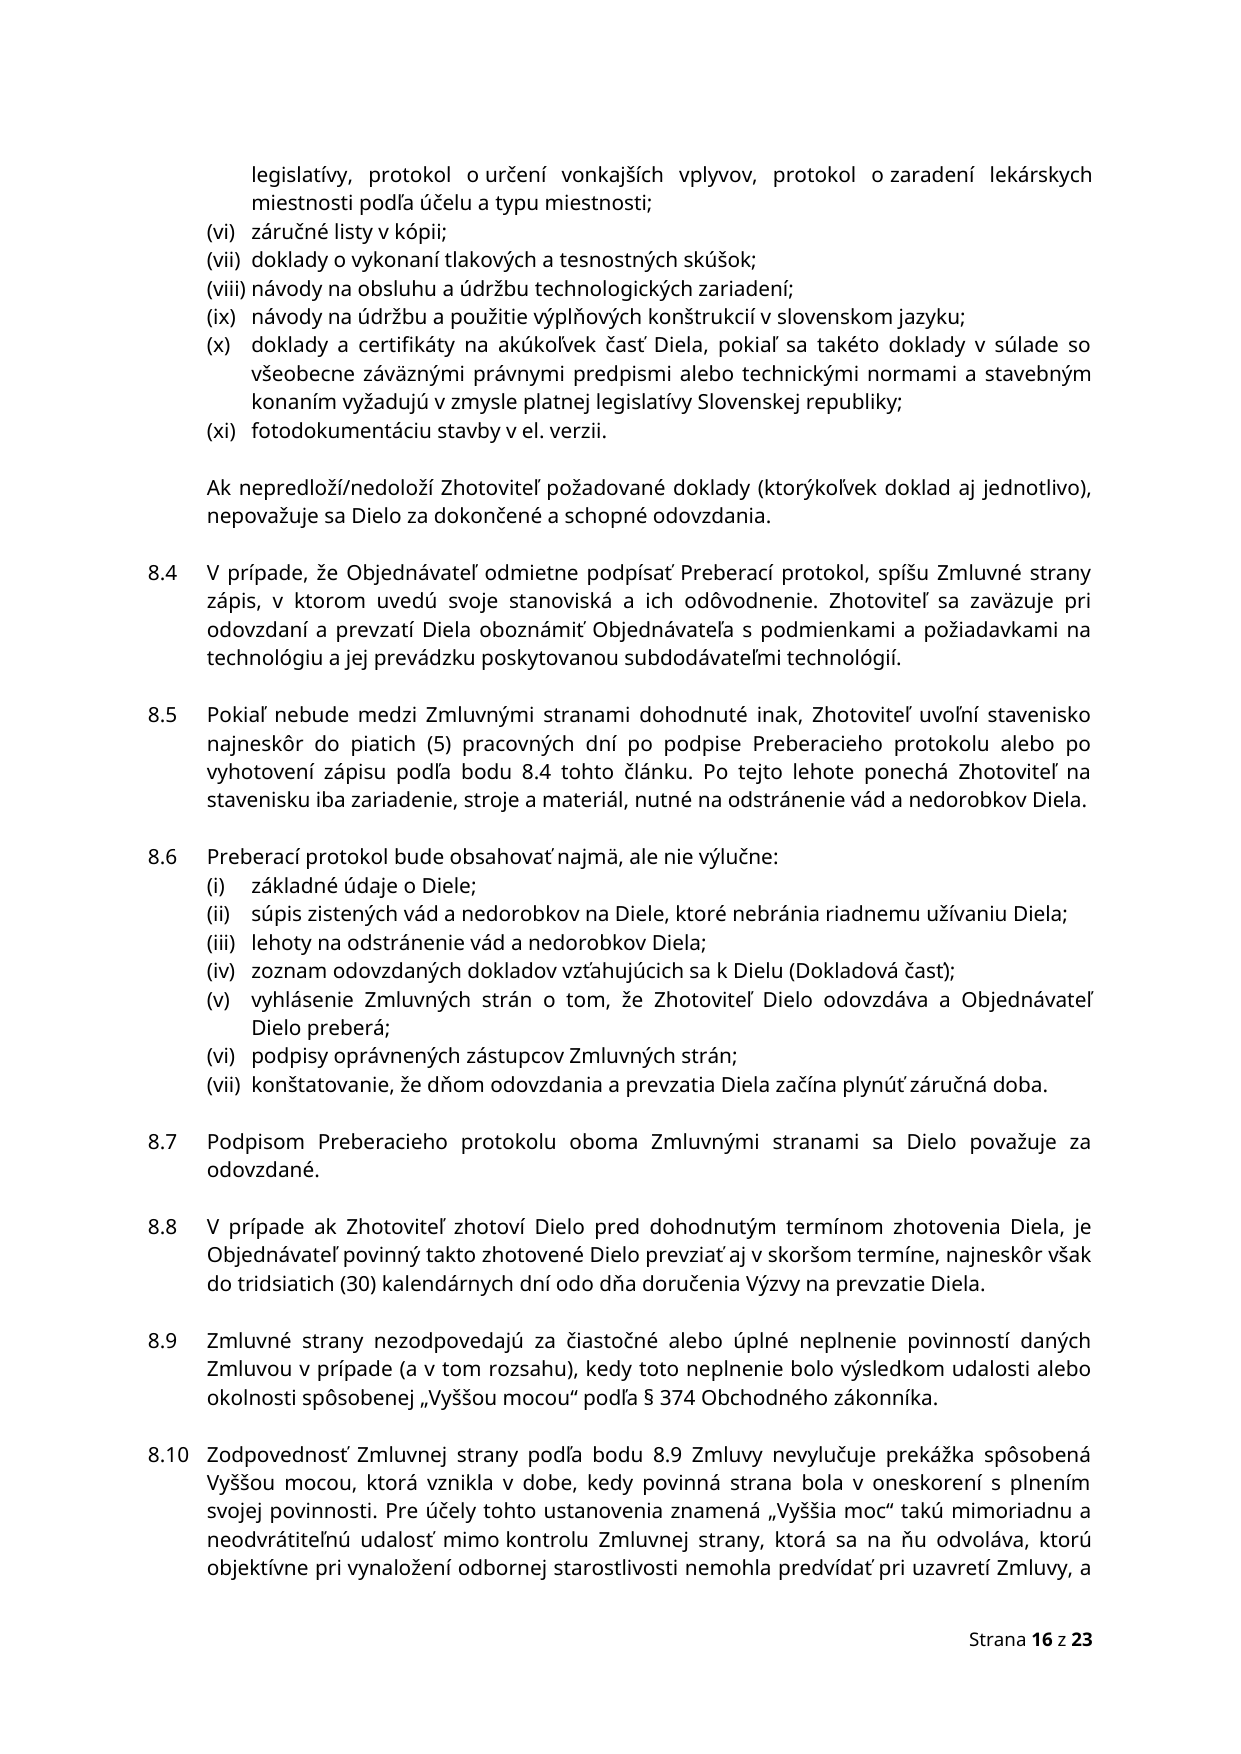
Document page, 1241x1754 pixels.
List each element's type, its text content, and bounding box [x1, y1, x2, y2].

list vyhlásenie Zmluvných strán o tom, že Zhotoviteľ Dielo odovzdáva a Objednávateľ Dielo preberá; [207, 985, 1093, 1042]
text 8.6 Preberací protokol bude obsahovať najmä, ale nie výlučne: [148, 842, 1093, 871]
list doklady a certifikáty na akúkoľvek časť Diela, pokiaľ sa takéto doklady v súlade so všeobecne záväznými právnymi predpismi alebo technickými normami a stavebným konaním vyžadujú v zmysle platnej legislatívy Slovenskej republiky; [207, 331, 1093, 416]
list konštatovanie, že dňom odovzdania a prevzatia Diela začína plynúť záručná doba. [207, 1070, 1093, 1098]
text 8.4 V prípade, že Objednávateľ odmietne podpísať Preberací protokol, spíšu Zmluvné strany zápis, v ktorom uvedú svoje stanoviská a ich odôvodnenie. Zhotoviteľ sa zaväzuje pri odovzdaní a prevzatí Diela oboznámiť Objednávateľa s podmienkami a požiadavkami na technológiu a jej prevádzku poskytovanou subdodávateľmi technológií. [148, 558, 1093, 672]
list záručné listy v kópii; [207, 217, 1093, 245]
list návody na údržbu a použitie výplňových konštrukcií v slovenskom jazyku; [207, 302, 1093, 331]
list doklady o vykonaní tlakových a tesnostných skúšok; [207, 245, 1093, 274]
list lehoty na odstránenie vád a nedorobkov Diela; [207, 928, 1093, 956]
text 8.5 Pokiaľ nebude medzi Zmluvnými stranami dohodnuté inak, Zhotoviteľ uvoľní stavenisko najneskôr do piatich (5) pracovných dní po podpise Preberacieho protokolu alebo po vyhotovení zápisu podľa bodu 8.4 tohto článku. Po tejto lehote ponechá Zhotoviteľ na stavenisku iba zariadenie, stroje a materiál, nutné na odstránenie vád a nedorobkov Diela. [148, 700, 1093, 814]
text 8.8 V prípade ak Zhotoviteľ zhotoví Dielo pred dohodnutým termínom zhotovenia Diela, je Objednávateľ povinný takto zhotovené Dielo prevziať aj v skoršom termíne, najneskôr však do tridsiatich (30) kalendárnych dní odo dňa doručenia Výzvy na prevzatie Diela. [148, 1212, 1093, 1297]
list podpisy oprávnených zástupcov Zmluvných strán; [207, 1042, 1093, 1070]
list zoznam odovzdaných dokladov vzťahujúcich sa k Dielu (Dokladová časť); [207, 956, 1093, 985]
list fotodokumentáciu stavby v el. verzii. [207, 416, 1093, 444]
text Ak nepredloží/nedoloží Zhotoviteľ požadované doklady (ktorýkoľvek doklad aj jednotlivo), nepovažuje sa Dielo za dokončené a schopné odovzdania. [207, 473, 1093, 530]
list súpis zistených vád a nedorobkov na Diele, ktoré nebránia riadnemu užívaniu Diela; [207, 899, 1093, 928]
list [207, 160, 1093, 217]
text 8.7 Podpisom Preberacieho protokolu oboma Zmluvnými stranami sa Dielo považuje za odovzdané. [148, 1127, 1093, 1184]
list návody na obsluhu a údržbu technologických zariadení; [207, 274, 1093, 302]
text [148, 1440, 1093, 1582]
text 8.9 Zmluvné strany nezodpovedajú za čiastočné alebo úplné neplnenie povinností daných Zmluvou v prípade (a v tom rozsahu), kedy toto neplnenie bolo výsledkom udalosti alebo okolnosti spôsobenej „Vyššou mocou“ podľa § 374 Obchodného zákonníka. [148, 1326, 1093, 1411]
list základné údaje o Diele; [207, 871, 1093, 899]
